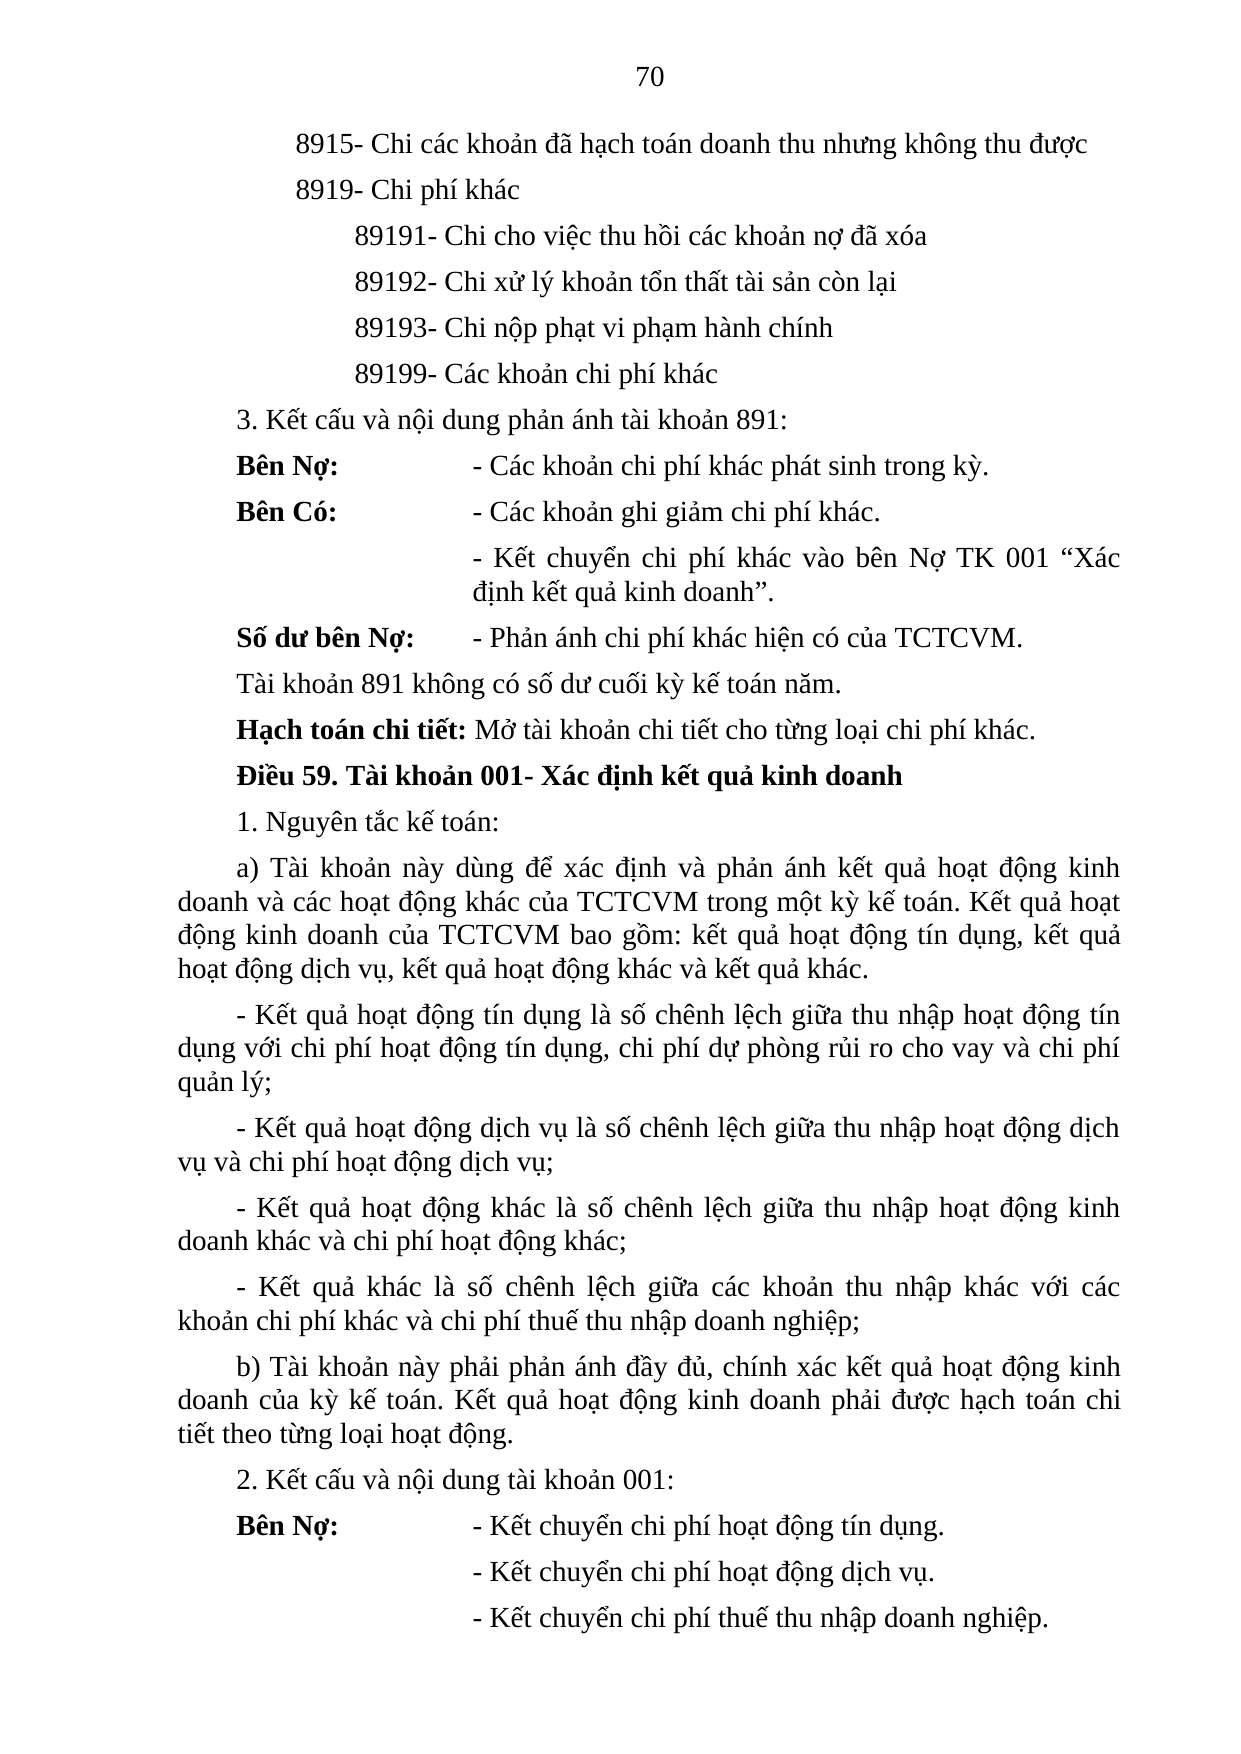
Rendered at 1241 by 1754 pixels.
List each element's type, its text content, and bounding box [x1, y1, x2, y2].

text 89191- Chi cho việc thu hồi các khoản nợ đã xóa [177, 218, 1122, 252]
text - Kết quả khác là số chênh lệch giữa các khoản thu nhập khác với các khoản chi phí khác và chi phí thuế thu nhập doanh nghiệp; [177, 1269, 1122, 1336]
text Tài khoản 891 không có số dư cuối kỳ kế toán năm. [177, 666, 1122, 700]
text a) Tài khoản này dùng để xác định và phản ánh kết quả hoạt động kinh doanh và các hoạt động khác của TCTCVM trong một kỳ kế toán. Kết quả hoạt động kinh doanh của TCTCVM bao gồm: kết quả hoạt động tín dụng, kết quả hoạt động dịch vụ, kết quả hoạt động khác và kết quả khác. [177, 850, 1122, 984]
text 2. Kết cấu và nội dung tài khoản 001: [177, 1462, 1122, 1496]
text - Kết chuyển chi phí hoạt động dịch vụ. [177, 1554, 1122, 1588]
text - Kết quả hoạt động khác là số chênh lệch giữa thu nhập hoạt động kinh doanh khác và chi phí hoạt động khác; [177, 1190, 1122, 1257]
subtitle Điều 59. Tài khoản 001- Xác định kết quả kinh doanh [177, 758, 1122, 792]
text - Kết chuyển chi phí thuế thu nhập doanh nghiệp. [177, 1600, 1122, 1634]
text 89193- Chi nộp phạt vi phạm hành chính [177, 310, 1122, 344]
text Bên Nợ: - Kết chuyển chi phí hoạt động tín dụng. [177, 1508, 1122, 1542]
text Bên Có: - Các khoản ghi giảm chi phí khác. [177, 494, 1122, 528]
text 3. Kết cấu và nội dung phản ánh tài khoản 891: [177, 402, 1122, 436]
text 8919- Chi phí khác [177, 172, 1122, 206]
text - Kết quả hoạt động tín dụng là số chênh lệch giữa thu nhập hoạt động tín dụng với chi phí hoạt động tín dụng, chi phí dự phòng rủi ro cho vay và chi phí quản lý; [177, 997, 1122, 1098]
text Hạch toán chi tiết: Mở tài khoản chi tiết cho từng loại chi phí khác. [177, 712, 1122, 746]
text Bên Nợ: - Các khoản chi phí khác phát sinh trong kỳ. [177, 448, 1122, 482]
text - Kết chuyển chi phí khác vào bên Nợ TK 001 “Xác định kết quả kinh doanh”. [236, 541, 1122, 608]
text 89199- Các khoản chi phí khác [177, 356, 1122, 390]
text - Kết quả hoạt động dịch vụ là số chênh lệch giữa thu nhập hoạt động dịch vụ và chi phí hoạt động dịch vụ; [177, 1110, 1122, 1177]
text b) Tài khoản này phải phản ánh đầy đủ, chính xác kết quả hoạt động kinh doanh của kỳ kế toán. Kết quả hoạt động kinh doanh phải được hạch toán chi tiết theo từng loại hoạt động. [177, 1349, 1122, 1449]
text 8915- Chi các khoản đã hạch toán doanh thu nhưng không thu được [177, 126, 1122, 160]
text 89192- Chi xử lý khoản tổn thất tài sản còn lại [177, 264, 1122, 298]
text 1. Nguyên tắc kế toán: [177, 804, 1122, 838]
text Số dư bên Nợ: - Phản ánh chi phí khác hiện có của TCTCVM. [236, 620, 1122, 654]
